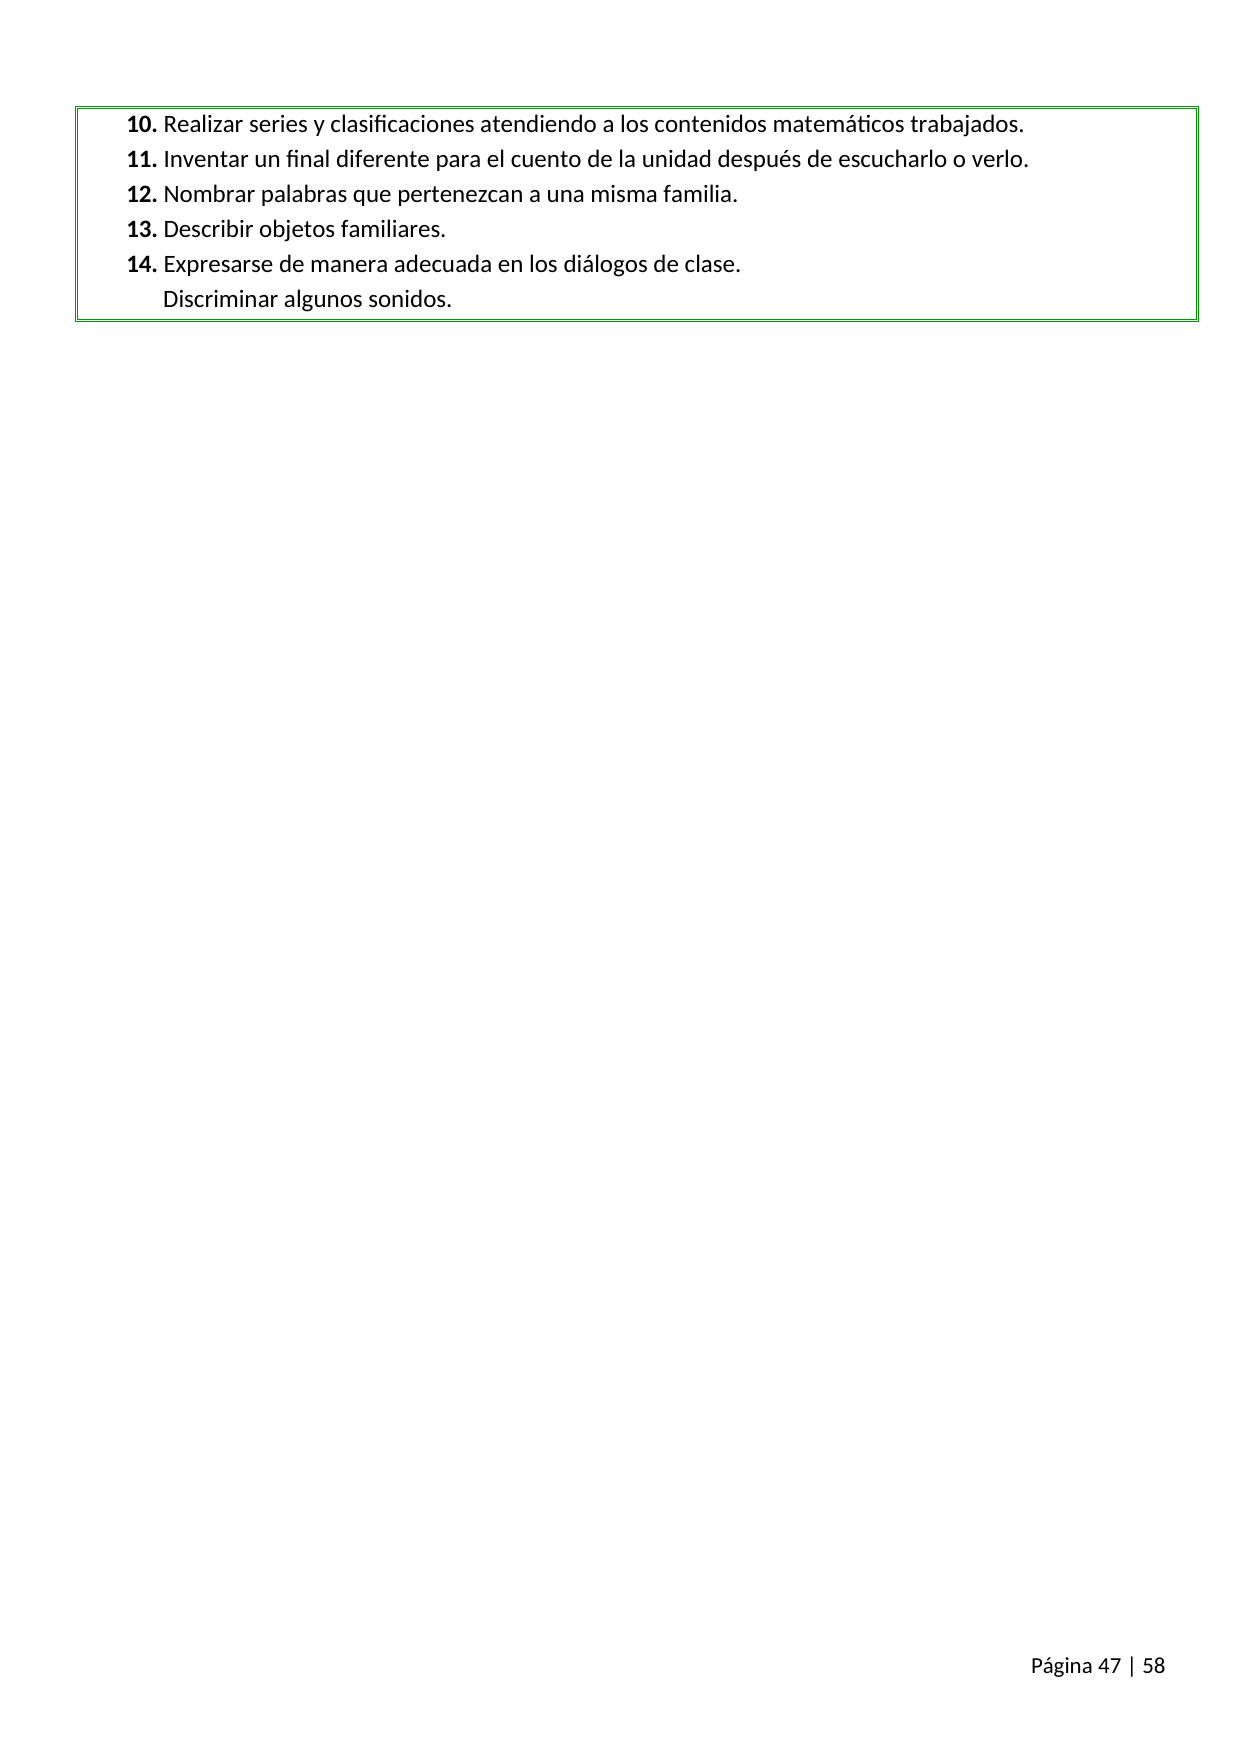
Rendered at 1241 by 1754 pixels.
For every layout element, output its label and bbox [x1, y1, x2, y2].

table_cell [78, 109, 1196, 318]
